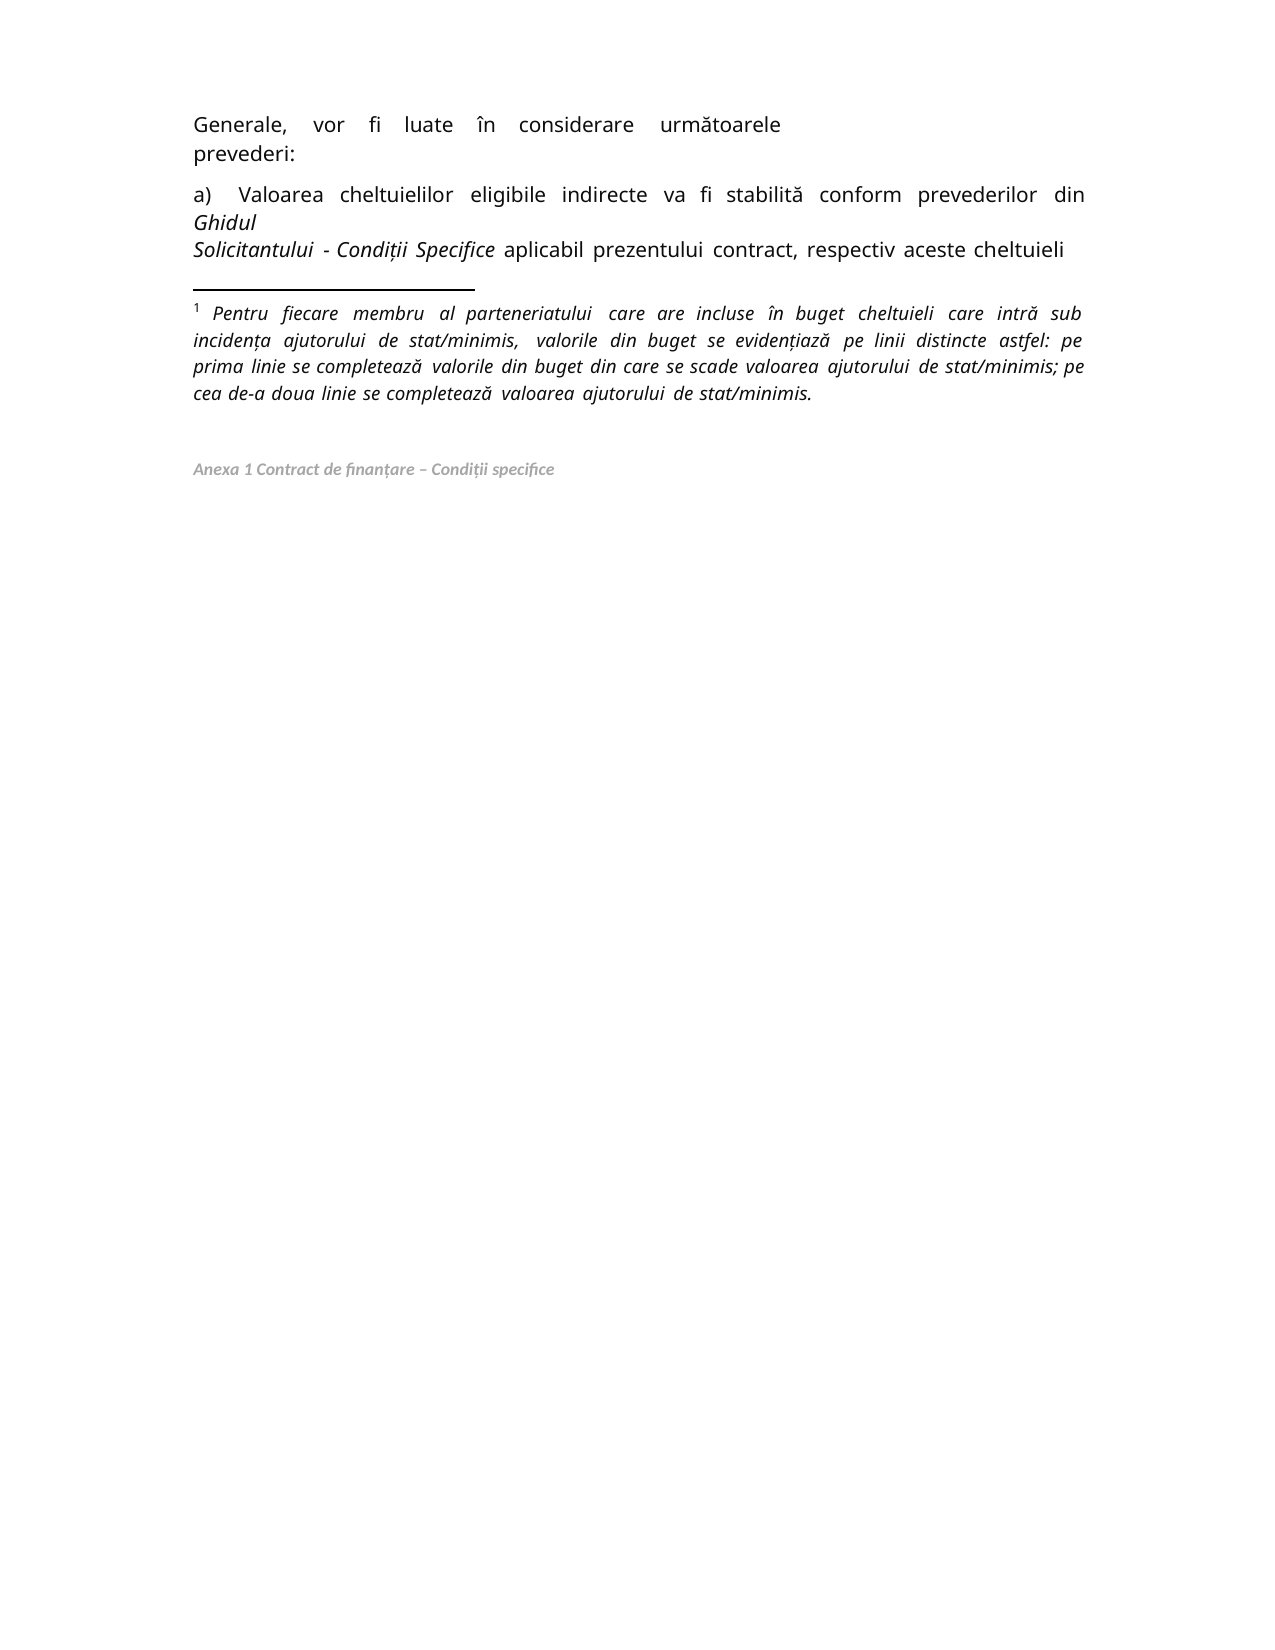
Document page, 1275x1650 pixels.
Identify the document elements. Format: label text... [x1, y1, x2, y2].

text Anexa 1 Contract de finanțare – Condiții specifice [193, 458, 1112, 480]
text 1 Pentru fiecare membru al parteneriatului care are incluse în buget cheltuieli care intră sub incidența ajutorului de stat/minimis, valorile din buget se evidențiază pe linii distincte astfel: pe prima linie se completează valorile din buget din care se scade valoarea ajutorului de stat/minimis; pe cea de-a doua linie se completează valoarea ajutorului de stat/minimis. [193, 299, 1084, 406]
text Solicitantului - Condiții Specifice aplicabil prezentului contract, respectiv aceste cheltuieli [193, 237, 1084, 260]
text Generale, vor fi luate în considerare următoarele prevederi: [193, 110, 781, 167]
text a) Valoarea cheltuielilor eligibile indirecte va fi stabilită conform prevederilor din Ghidul [193, 180, 1085, 237]
